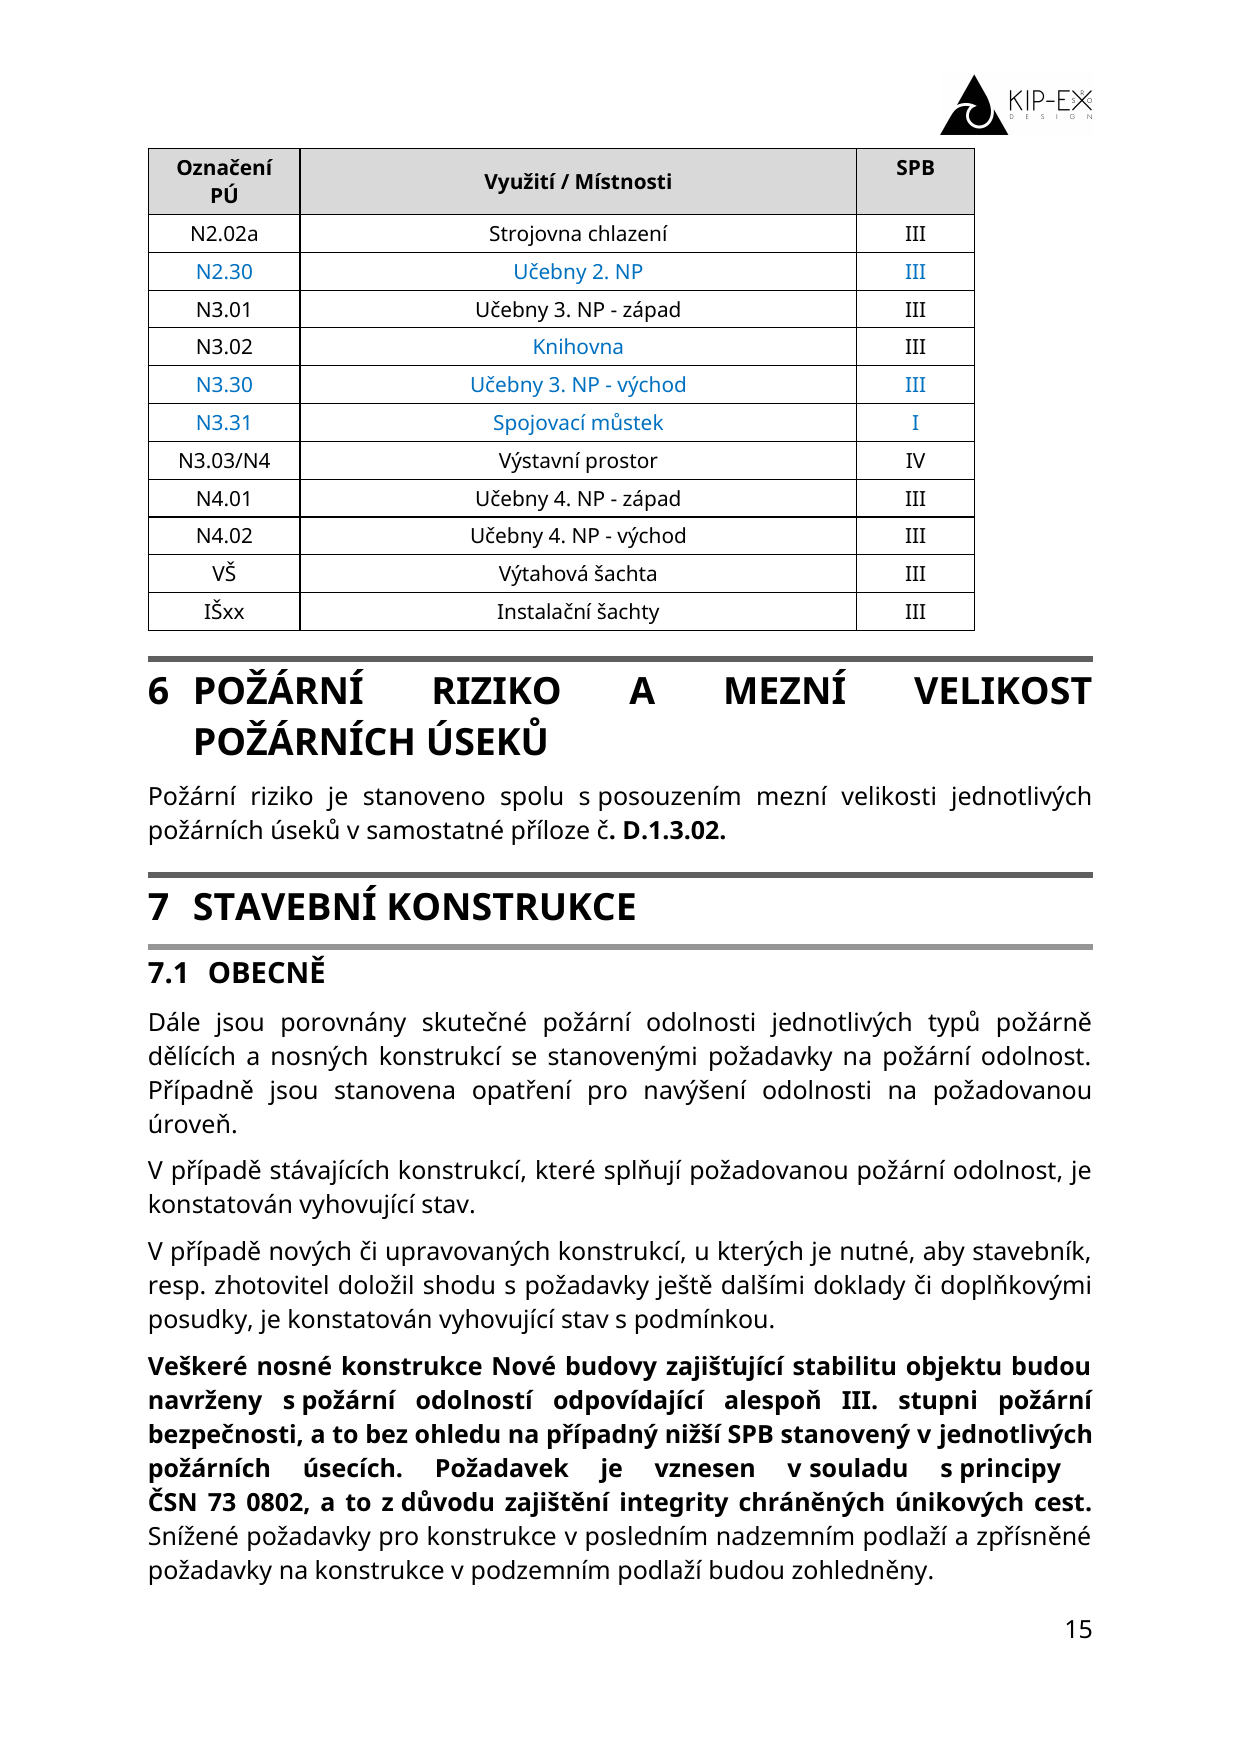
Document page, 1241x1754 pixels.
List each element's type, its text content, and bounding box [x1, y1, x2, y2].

table_cell N2.30 [149, 253, 299, 289]
text V případě stávajících konstrukcí, které splňují požadovanou požární odolnost, je konstatován vyhovující stav. [148, 1153, 1093, 1221]
table_cell III [857, 253, 974, 289]
table_cell N3.01 [149, 291, 299, 327]
table_header Využití / Místnosti [301, 149, 856, 214]
table_cell VŠ [149, 555, 299, 592]
table_cell Učebny 2. NP [301, 253, 856, 289]
table_cell IV [857, 442, 974, 478]
table_cell III [857, 328, 974, 365]
table_cell Strojovna chlazení [301, 215, 856, 252]
table_cell N3.03/N4 [149, 442, 299, 478]
table_cell Učebny 4. NP - západ [301, 480, 856, 516]
table_cell N4.01 [149, 480, 299, 516]
table_cell III [857, 518, 974, 554]
table_cell III [857, 215, 974, 252]
table_cell Instalační šachty [301, 593, 856, 630]
table_cell Výtahová šachta [301, 555, 856, 592]
table_cell Učebny 3. NP - západ [301, 291, 856, 327]
table_header Označení PÚ [149, 149, 299, 214]
table_cell N3.30 [149, 366, 299, 403]
subtitle stavební konstrukce [148, 878, 1093, 931]
table_cell III [857, 480, 974, 516]
table_cell N3.02 [149, 328, 299, 365]
table_cell N4.02 [149, 518, 299, 554]
table_cell Výstavní prostor [301, 442, 856, 478]
subtitle Obecně [148, 950, 1093, 992]
text V případě nových či upravovaných konstrukcí, u kterých je nutné, aby stavebník, resp. zhotovitel doložil shodu s požadavky ještě dalšími doklady či doplňkovými posudky, je konstatován vyhovující stav s podmínkou. [148, 1234, 1093, 1336]
table_cell Učebny 4. NP - východ [301, 518, 856, 554]
table_cell III [857, 366, 974, 403]
text Veškeré nosné konstrukce Nové budovy zajišťující stabilitu objektu budou navrženy s požární odolností odpovídající alespoň III. stupni požární bezpečnosti, a to bez ohledu na případný nižší SPB stanovený v jednotlivých požárních úsecích. Požadavek je vznesen v souladu s principy ČSN 73 0802, a to z důvodu zajištění integrity chráněných únikových cest. Snížené požadavky pro konstrukce v posledním nadzemním podlaží a zpřísněné požadavky na konstrukce v podzemním podlaží budou zohledněny. [148, 1348, 1093, 1587]
text Dále jsou porovnány skutečné požární odolnosti jednotlivých typů požárně dělících a nosných konstrukcí se stanovenými požadavky na požární odolnost. Případně jsou stanovena opatření pro navýšení odolnosti na požadovanou úroveň. [148, 1004, 1093, 1141]
subtitle požární riziko A MEZNÍ VELIKOST POŽÁRNÍCH ÚSEKŮ [148, 662, 1093, 766]
table_cell N3.31 [149, 404, 299, 441]
table_cell Učebny 3. NP - východ [301, 366, 856, 403]
table_cell N2.02a [149, 215, 299, 252]
table_cell III [857, 555, 974, 592]
table_cell Knihovna [301, 328, 856, 365]
table_cell IŠxx [149, 593, 299, 630]
text Požární riziko je stanoveno spolu s posouzením mezní velikosti jednotlivých požárních úseků v samostatné příloze č. D.1.3.02. [148, 779, 1093, 847]
table_header SPB [857, 149, 974, 214]
table_cell Spojovací můstek [301, 404, 856, 441]
table_cell III [857, 593, 974, 630]
picture [939, 73, 1093, 136]
table_cell I [857, 404, 974, 441]
table_cell III [857, 291, 974, 327]
